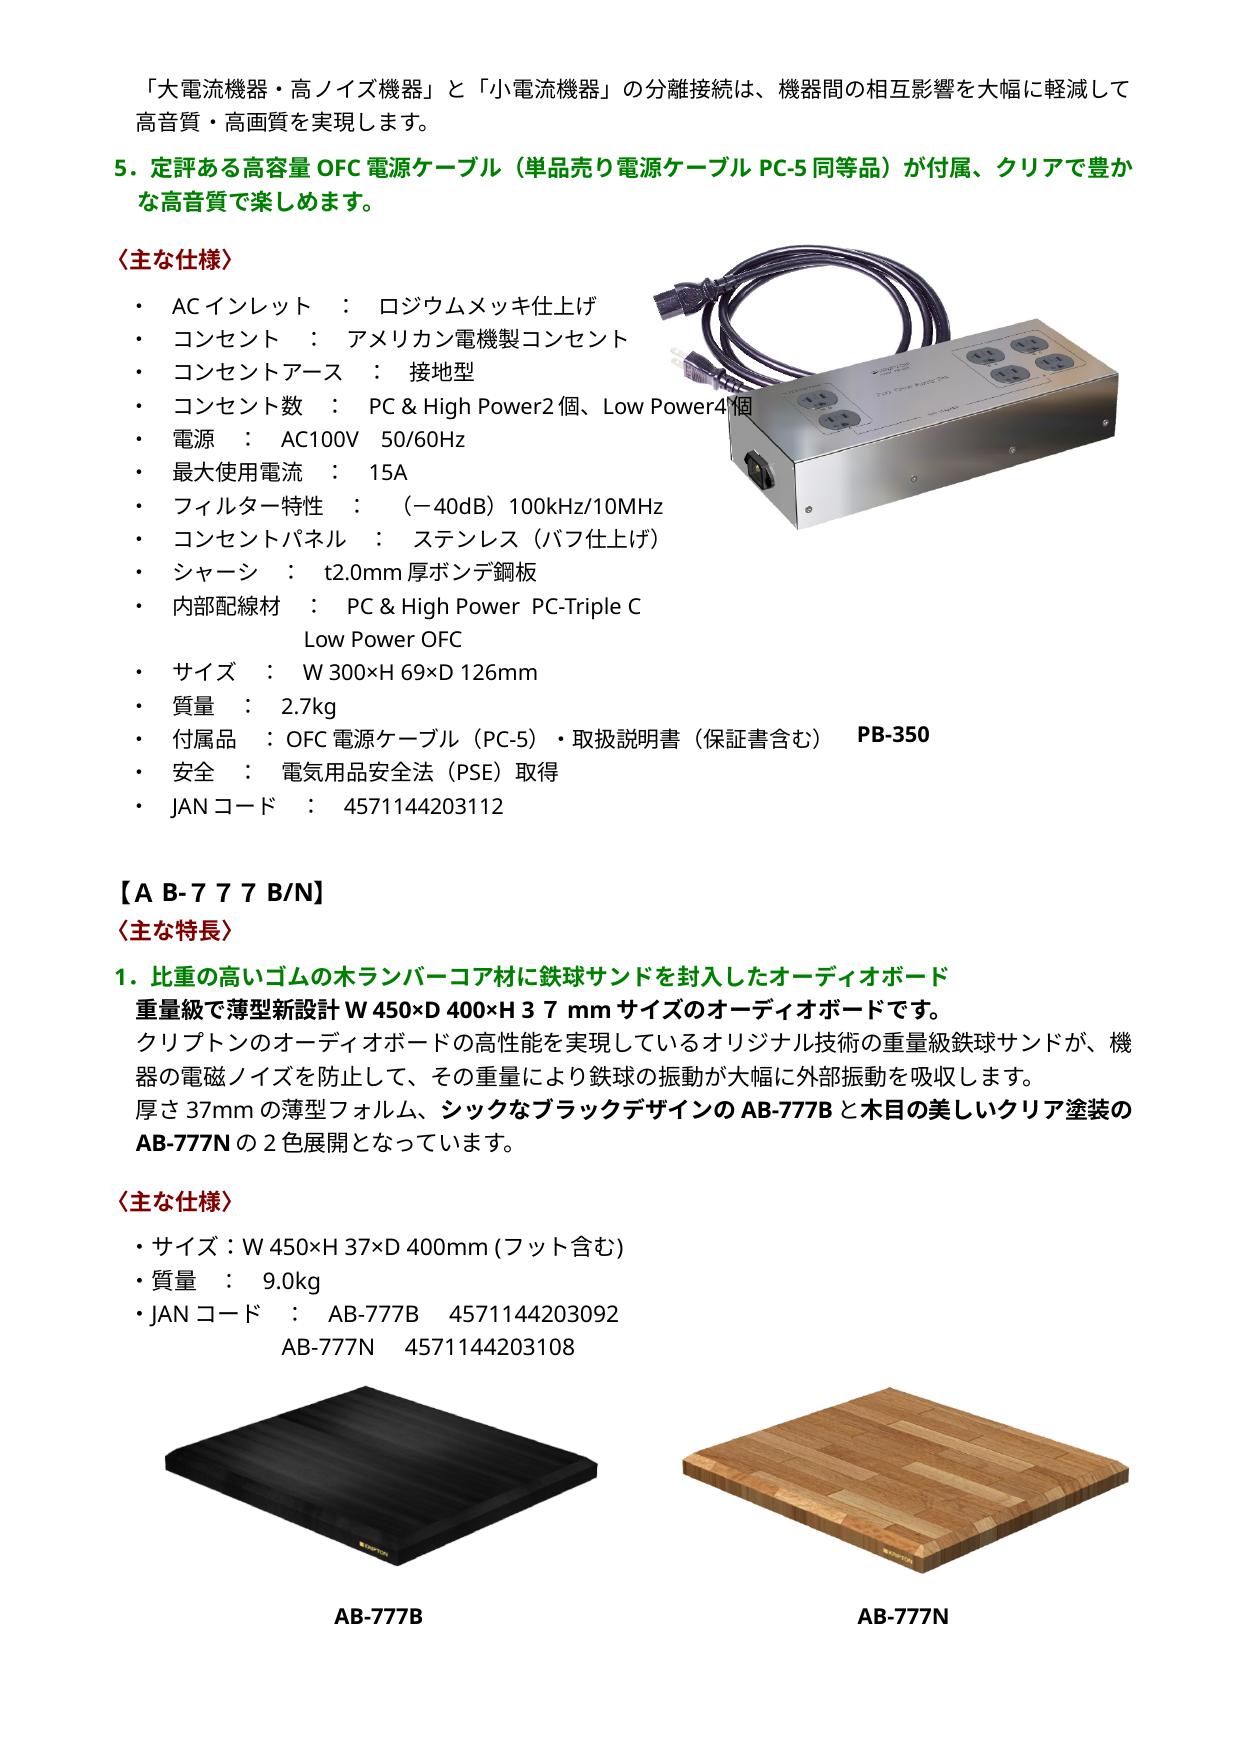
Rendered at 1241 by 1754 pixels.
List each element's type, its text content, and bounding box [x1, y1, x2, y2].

text ・ フィルター特性 ： （－40dB）100kHz/10MHz [128, 487, 1134, 521]
text ・ コンセント ： アメリカン電機製コンセント [128, 321, 1134, 354]
text ・ 質量 ： 2.7kg [128, 687, 1134, 721]
text ・ サイズ ： W 300×H 69×D 126mm [128, 654, 1134, 687]
text Low Power OFC [106, 621, 1134, 654]
text 厚さ37mmの薄型フォルム、シックなブラックデザインのAB-777Bと木目の美しいクリア塗装のAB-777Nの2色展開となっています。 [136, 1092, 1134, 1158]
text 5．定評ある高容量OFC電源ケーブル（単品売り電源ケーブルPC-5同等品）が付属、クリアで豊かな高音質で楽しめます。 [114, 150, 1134, 217]
text ・ コンセントアース ： 接地型 [128, 354, 1134, 387]
text ・ 電源 ： AC100V 50/60Hz [128, 421, 1134, 454]
text ・ 付属品 ： OFC電源ケーブル（PC-5）・取扱説明書（保証書含む） [128, 721, 1134, 754]
text ・JANコード ： AB-777B 4571144203092 [128, 1296, 1134, 1329]
text 〈主な仕様〉 [106, 242, 1134, 275]
text ・ コンセントパネル ： ステンレス（バフ仕上げ） [128, 521, 1134, 554]
picture [665, 1376, 1141, 1591]
text 〈主な特長〉 [106, 912, 1134, 946]
text ・ コンセント数 ： PC & High Power2個、Low Power4個 [128, 387, 1134, 421]
text AB-777N 4571144203108 [194, 1329, 1134, 1362]
text ・ シャーシ ： t2.0mm厚ボンデ鋼板 [128, 554, 1134, 587]
text ・質量 ： 9.0kg [128, 1262, 1134, 1296]
text 1．比重の高いゴムの木ランバーコア材に鉄球サンドを封入したオーディオボード [114, 958, 1134, 992]
text 「大電流機器・高ノイズ機器」と「小電流機器」の分離接続は、機器間の相互影響を大幅に軽減して高音質・高画質を実現します。 [136, 71, 1134, 137]
text ・ 最大使用電流 ： 15A [128, 454, 1134, 487]
text ・ 内部配線材 ： PC & High Power PC-Triple C [128, 587, 1134, 621]
text ・ ACインレット ： ロジウムメッキ仕上げ [128, 287, 1134, 321]
picture [148, 1375, 609, 1583]
text ・サイズ：W 450×H 37×D 400mm (フット含む) [128, 1229, 1134, 1262]
picture [639, 209, 1146, 551]
text クリプトンのオーディオボードの高性能を実現しているオリジナル技術の重量級鉄球サンドが、機器の電磁ノイズを防止して、その重量により鉄球の振動が大幅に外部振動を吸収します。 [136, 1025, 1134, 1092]
text 重量級で薄型新設計W 450×D 400×H 3７ mmサイズのオーディオボードです。 [136, 992, 1134, 1025]
text 【ＡB-７７７B/N】 [106, 867, 1134, 900]
text 〈主な仕様〉 [106, 1183, 1134, 1217]
text ・ 安全 ： 電気用品安全法（PSE）取得 [128, 754, 1134, 787]
text ・ JANコード ： 4571144203112 [128, 787, 1134, 821]
